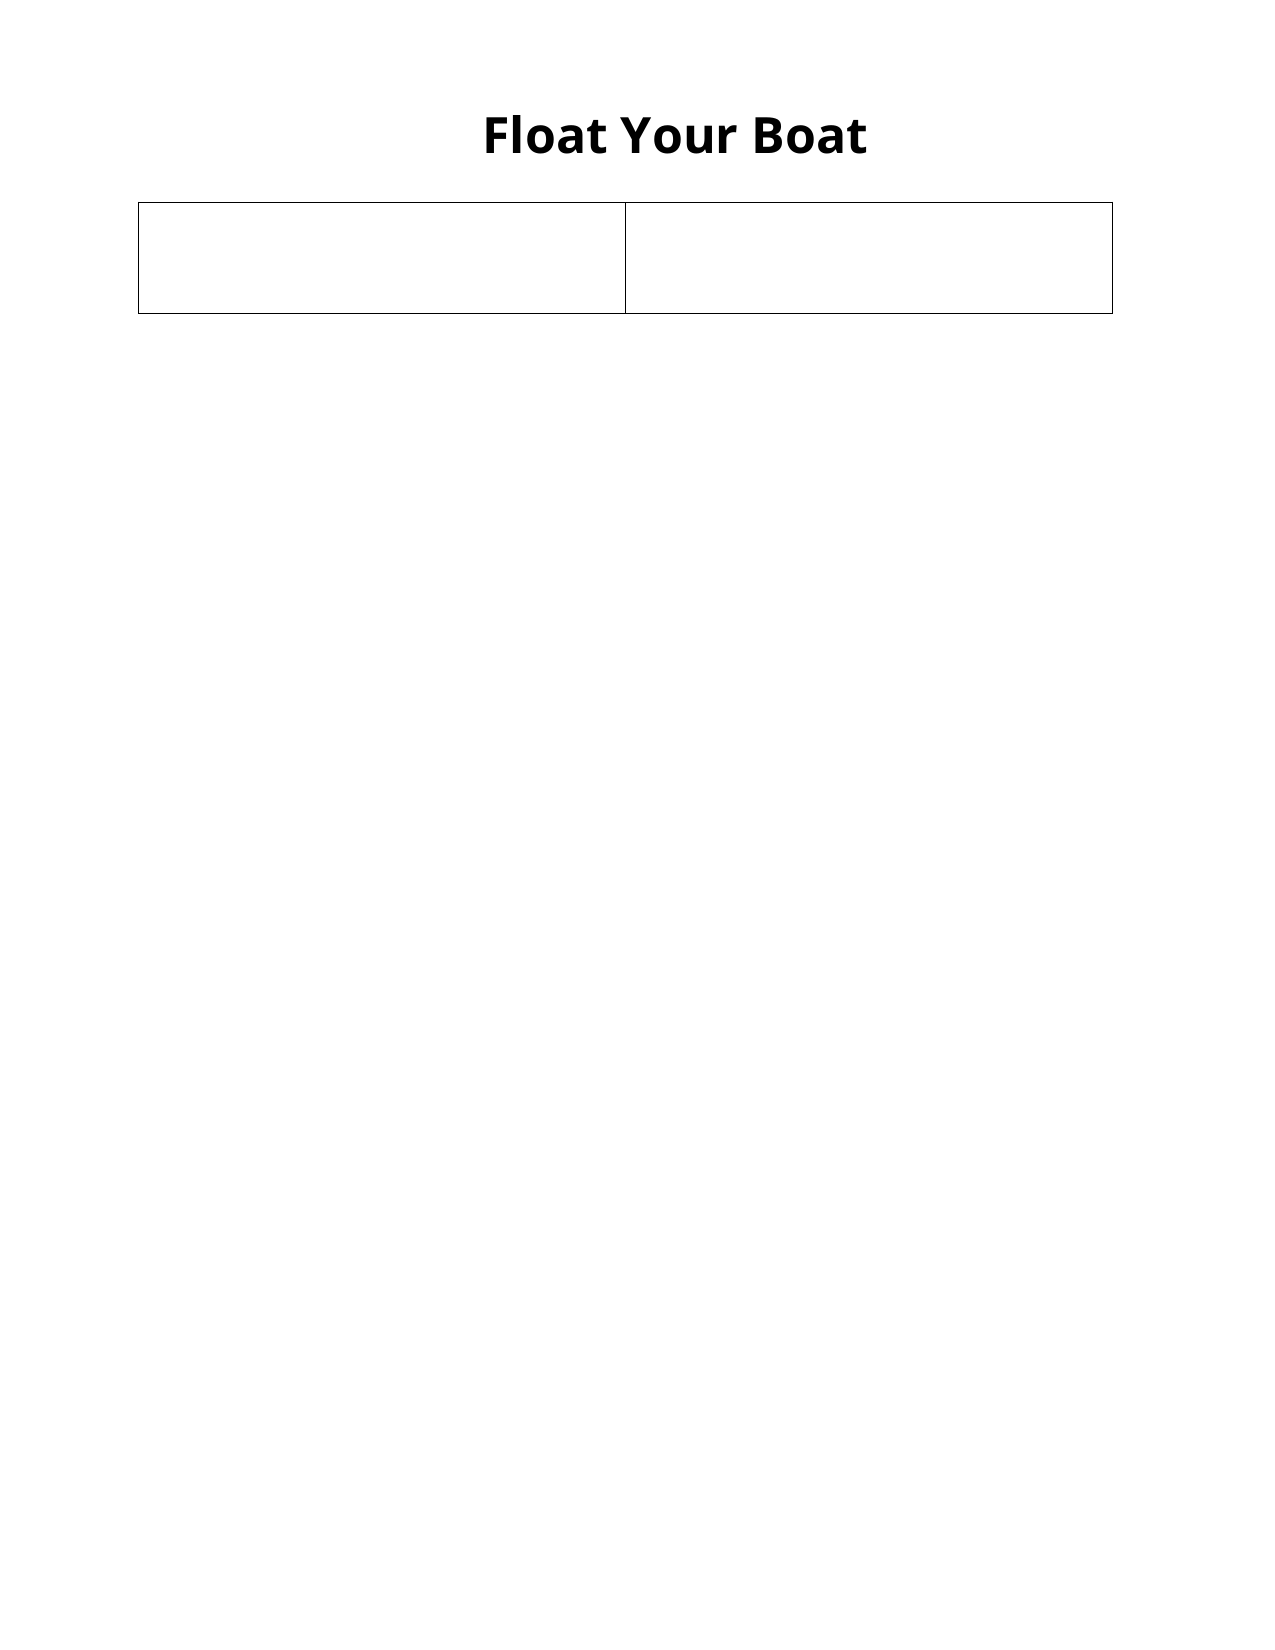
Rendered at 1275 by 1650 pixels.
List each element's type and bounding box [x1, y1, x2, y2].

table_cell [139, 203, 625, 313]
table_cell [626, 203, 1112, 313]
